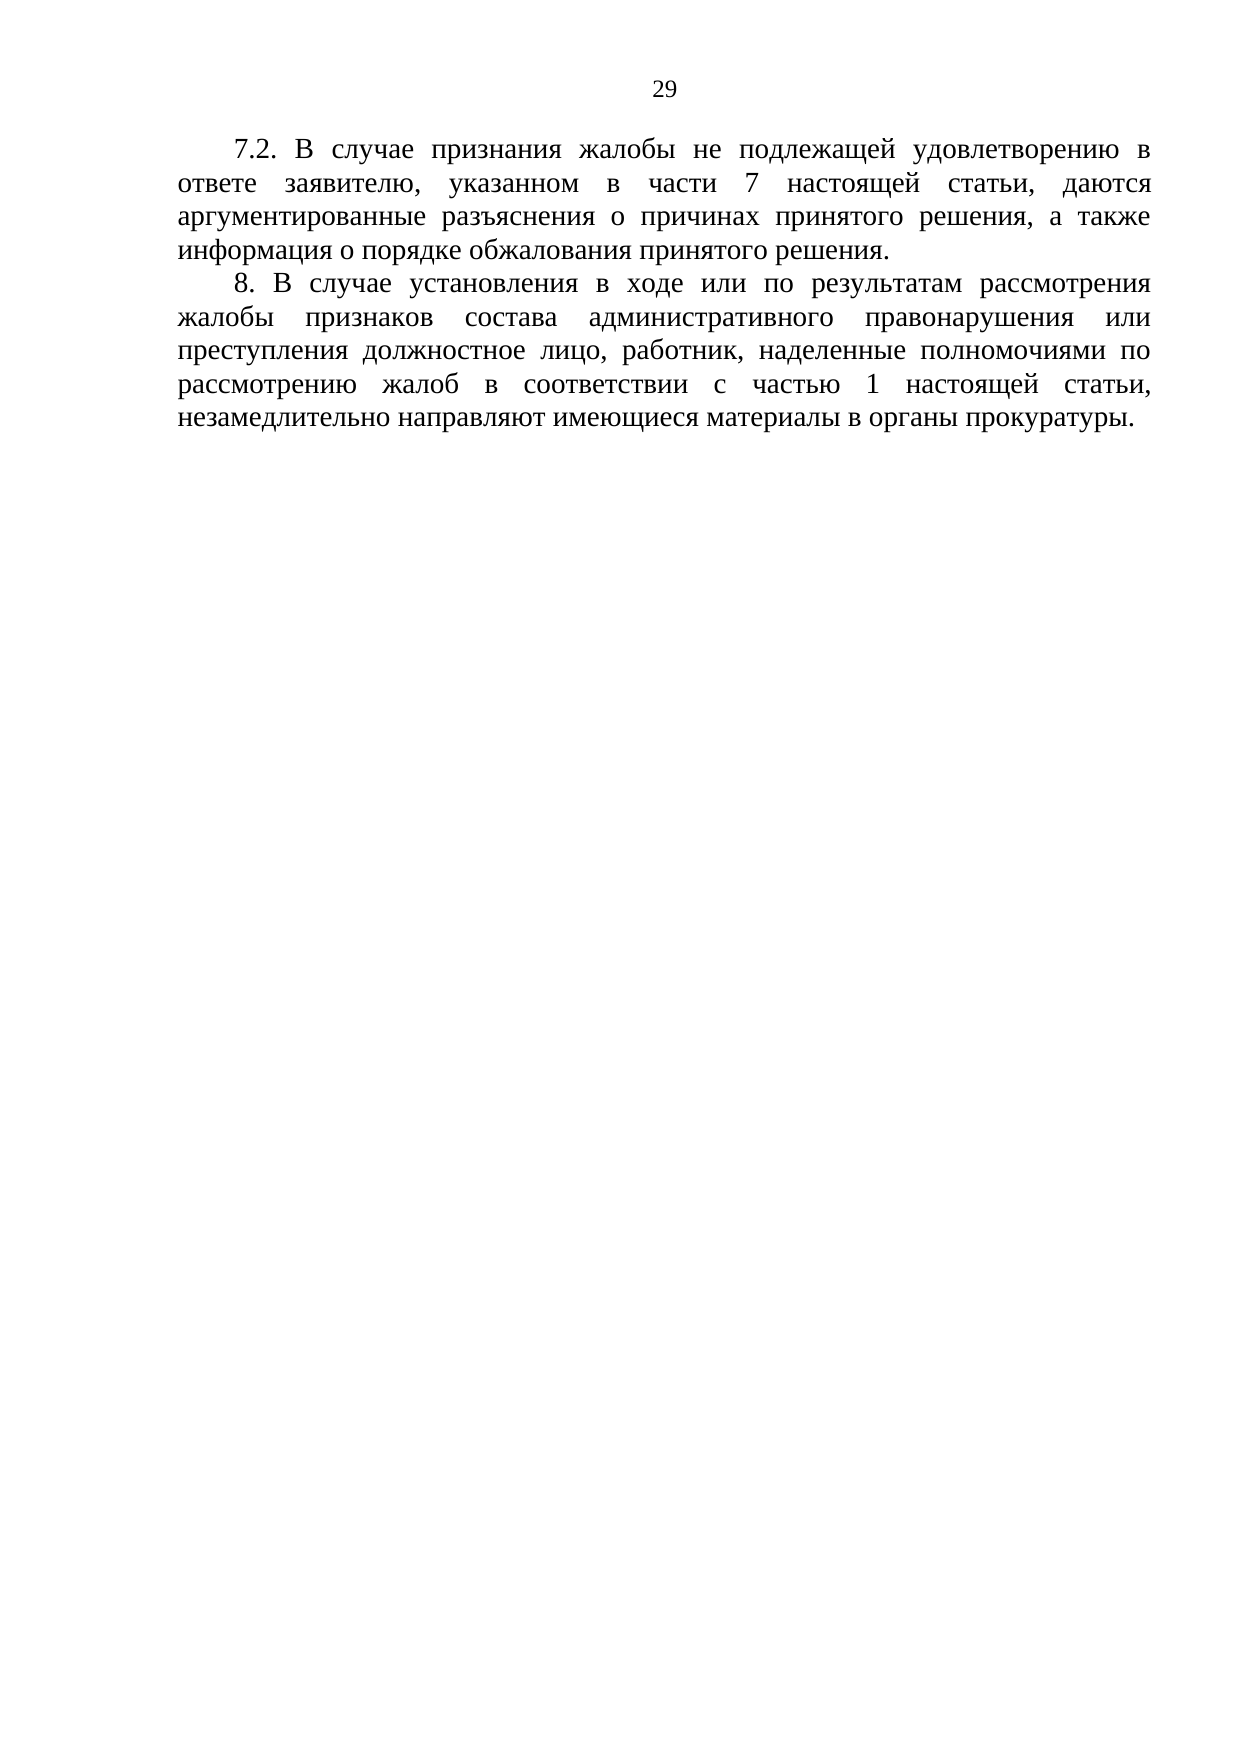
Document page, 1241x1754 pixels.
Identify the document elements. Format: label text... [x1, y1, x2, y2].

text 7.2. В случае признания жалобы не подлежащей удовлетворению в ответе заявителю, указанном в части 7 настоящей статьи, даются аргументированные разъяснения о причинах принятого решения, а также информация о порядке обжалования принятого решения. [177, 131, 1152, 265]
text 8. В случае установления в ходе или по результатам рассмотрения жалобы признаков состава административного правонарушения или преступления должностное лицо, работник, наделенные полномочиями по рассмотрению жалоб в соответствии с частью 1 настоящей статьи, незамедлительно направляют имеющиеся материалы в органы прокуратуры. [177, 265, 1152, 433]
